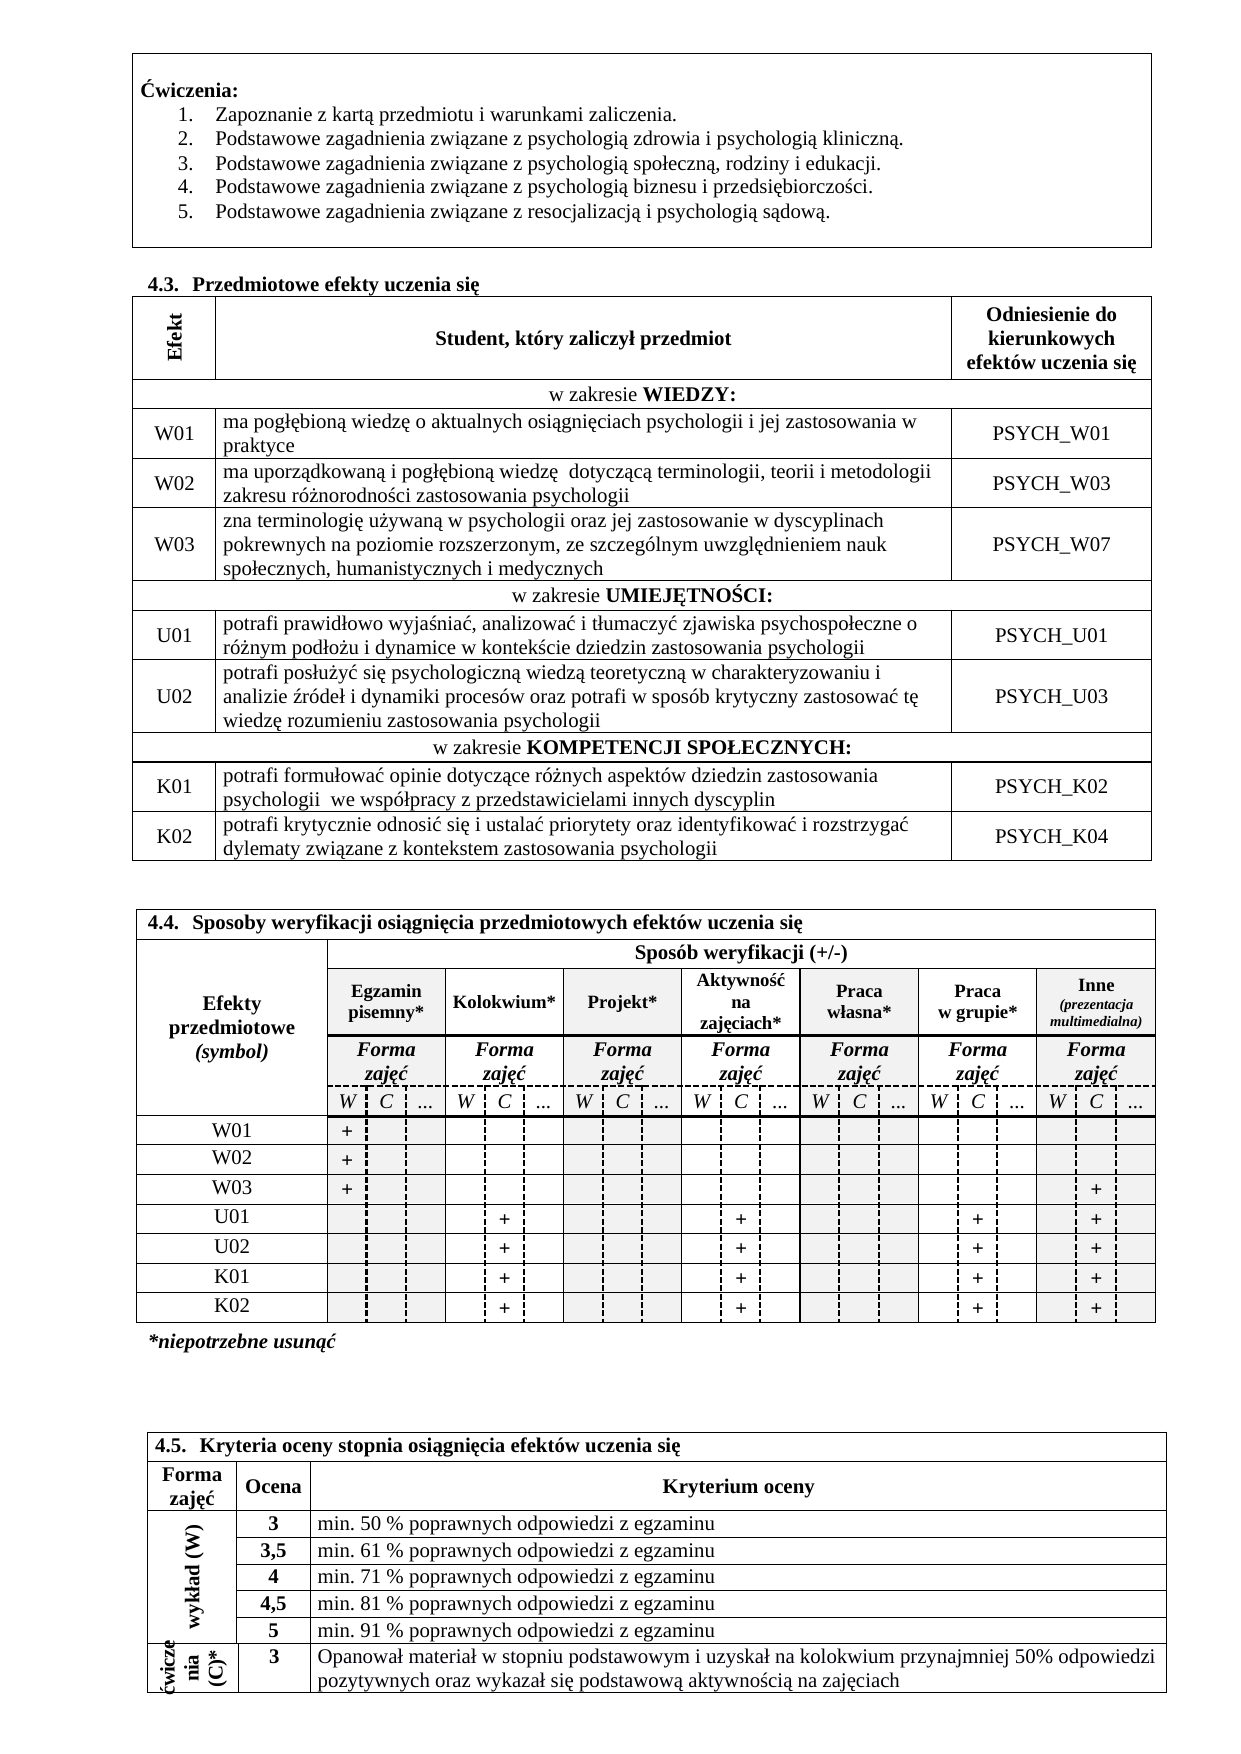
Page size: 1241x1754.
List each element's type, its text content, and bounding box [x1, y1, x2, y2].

table_cell [839, 1118, 879, 1144]
table_cell [997, 1234, 1036, 1263]
table_cell [603, 1118, 642, 1144]
table_cell K01 [137, 1264, 327, 1292]
table_cell PSYCH_W01 [952, 409, 1151, 457]
table_cell + [328, 1118, 366, 1144]
table_cell [1037, 1205, 1076, 1233]
table_cell [485, 1145, 524, 1174]
table_cell [446, 1145, 484, 1174]
table_cell [919, 1118, 958, 1144]
table_cell [682, 1293, 721, 1322]
table_cell [366, 1234, 406, 1263]
table_cell C [958, 1085, 997, 1115]
table_cell + [958, 1205, 997, 1233]
table_cell + [721, 1205, 760, 1233]
table_cell [801, 1293, 839, 1322]
table_cell [997, 1264, 1036, 1292]
table_cell [919, 1293, 958, 1322]
table_cell [919, 1145, 958, 1174]
table_cell [406, 1293, 445, 1322]
table_cell + [485, 1264, 524, 1292]
table_cell [721, 1145, 760, 1174]
table_cell U01 [137, 1205, 327, 1233]
table_cell [328, 1264, 366, 1292]
table_cell + [958, 1234, 997, 1263]
table_cell w zakresie WIEDZY: [133, 380, 1151, 408]
table_cell [524, 1118, 563, 1144]
table_cell [839, 1293, 879, 1322]
table_cell [564, 1205, 603, 1233]
table_cell [524, 1264, 563, 1292]
table_cell Kryterium oceny [311, 1462, 1166, 1510]
table_cell + [721, 1264, 760, 1292]
table_cell [801, 1205, 839, 1233]
table_cell + [958, 1264, 997, 1292]
table_cell [524, 1145, 563, 1174]
table_cell [406, 1234, 445, 1263]
table_header Kryteria oceny stopnia osiągnięcia efektów uczenia się [148, 1433, 1166, 1461]
table_cell [1116, 1264, 1155, 1292]
table_cell ... [997, 1085, 1036, 1115]
table_cell [603, 1293, 642, 1322]
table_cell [133, 54, 1151, 247]
table_cell [1116, 1234, 1155, 1263]
table_cell [642, 1145, 681, 1174]
table_cell Projekt* [564, 969, 681, 1034]
table_cell [1037, 1293, 1076, 1322]
table_cell C [366, 1085, 406, 1115]
table_cell + [1076, 1205, 1116, 1233]
table_cell zna terminologię używaną w psychologii oraz jej zastosowanie w dyscyplinach pokrewnych na poziomie rozszerzonym, ze szczególnym uwzględnieniem nauk społecznych, humanistycznych i medycznych [216, 508, 951, 580]
table_cell [564, 1234, 603, 1263]
table_cell Aktywność na zajęciach* [682, 969, 799, 1034]
table_cell W03 [137, 1175, 327, 1203]
table_cell PSYCH_K02 [952, 763, 1151, 811]
table_cell potrafi posłużyć się psychologiczną wiedzą teoretyczną w charakteryzowaniu i analizie źródeł i dynamiki procesów oraz potrafi w sposób krytyczny zastosować tę wiedzę rozumieniu zastosowania psychologii [216, 660, 951, 732]
table_cell min. 71 % poprawnych odpowiedzi z egzaminu [311, 1565, 1166, 1590]
table_cell + [485, 1205, 524, 1233]
table_cell [446, 1175, 484, 1203]
table_cell + [1076, 1264, 1116, 1292]
table_cell [879, 1264, 918, 1292]
table_cell W [682, 1085, 721, 1115]
table_cell Forma zajęć [328, 1037, 445, 1085]
table_cell [524, 1234, 563, 1263]
table_cell + [1076, 1175, 1116, 1203]
table_cell Praca własna* [801, 969, 918, 1034]
table_cell [682, 1118, 721, 1144]
table_cell K02 [133, 812, 215, 860]
table_cell + [328, 1145, 366, 1174]
table_cell PSYCH_U03 [952, 660, 1151, 732]
table_cell [760, 1293, 799, 1322]
table_cell [603, 1175, 642, 1203]
table_cell W03 [133, 508, 215, 580]
table_cell [603, 1145, 642, 1174]
table_cell 4 [237, 1565, 310, 1590]
table_cell [524, 1175, 563, 1203]
table_cell [446, 1205, 484, 1233]
table_cell [366, 1145, 406, 1174]
table_cell [564, 1145, 603, 1174]
table_cell [919, 1205, 958, 1233]
table_cell [1037, 1145, 1076, 1174]
table_cell 4,5 [237, 1591, 310, 1617]
table_cell [406, 1145, 445, 1174]
table_cell K02 [137, 1293, 327, 1322]
table_cell [642, 1175, 681, 1203]
table_cell C [839, 1085, 879, 1115]
table_cell [721, 1175, 760, 1203]
table_cell [1116, 1145, 1155, 1174]
list Przedmiotowe efekty uczenia się [148, 272, 1187, 296]
table_cell [682, 1234, 721, 1263]
table_cell min. 61 % poprawnych odpowiedzi z egzaminu [311, 1538, 1166, 1563]
table_cell [406, 1205, 445, 1233]
table_cell [839, 1145, 879, 1174]
table_cell [406, 1264, 445, 1292]
table_cell ćwiczenia (C)* [148, 1644, 238, 1692]
table_cell W [328, 1085, 366, 1115]
table_cell [446, 1118, 484, 1144]
table_cell Forma zajęć [446, 1037, 563, 1085]
table_cell [839, 1205, 879, 1233]
table_cell Forma zajęć [1037, 1037, 1155, 1085]
table_cell ... [406, 1085, 445, 1115]
table_cell [524, 1293, 563, 1322]
table_cell [446, 1234, 484, 1263]
table_cell [603, 1205, 642, 1233]
text *niepotrzebne usunąć [148, 1329, 1185, 1353]
table_cell [839, 1175, 879, 1203]
table_cell [919, 1175, 958, 1203]
table_cell W01 [137, 1116, 327, 1144]
table_cell potrafi prawidłowo wyjaśniać, analizować i tłumaczyć zjawiska psychospołeczne o różnym podłożu i dynamice w kontekście dziedzin zastosowania psychologii [216, 611, 951, 659]
table_cell [879, 1293, 918, 1322]
table_cell Kolokwium* [446, 969, 563, 1034]
table_cell + [1076, 1234, 1116, 1263]
table_cell U01 [133, 611, 215, 659]
table_cell Ocena [237, 1462, 310, 1510]
table_cell [485, 1175, 524, 1203]
table_cell [1037, 1175, 1076, 1203]
table_cell [682, 1264, 721, 1292]
table_cell Forma zajęć [148, 1462, 236, 1510]
table_cell [406, 1118, 445, 1144]
table_cell [997, 1145, 1036, 1174]
table_cell W02 [137, 1145, 327, 1174]
table_cell [801, 1118, 839, 1144]
table_cell ... [1116, 1085, 1155, 1115]
table_cell PSYCH_U01 [952, 611, 1151, 659]
table_cell [997, 1118, 1036, 1144]
table_cell Forma zajęć [564, 1037, 681, 1085]
table_cell 3,5 [237, 1538, 310, 1563]
table_cell [366, 1175, 406, 1203]
table_cell [801, 1175, 839, 1203]
table_cell [682, 1145, 721, 1174]
table_cell ... [760, 1085, 799, 1115]
table_cell K01 [133, 763, 215, 811]
table_cell [328, 1205, 366, 1233]
table_cell ... [879, 1085, 918, 1115]
table_cell + [721, 1234, 760, 1263]
table_cell W [801, 1085, 839, 1115]
table_cell [997, 1175, 1036, 1203]
table_cell potrafi formułować opinie dotyczące różnych aspektów dziedzin zastosowania psychologii we współpracy z przedstawicielami innych dyscyplin [216, 763, 951, 811]
table_cell [997, 1205, 1036, 1233]
table_cell [1116, 1118, 1155, 1144]
table_cell [406, 1175, 445, 1203]
table_cell [760, 1175, 799, 1203]
table_cell Egzamin pisemny* [328, 969, 445, 1034]
table_cell W [1037, 1085, 1076, 1115]
table_cell [366, 1205, 406, 1233]
table_cell [958, 1145, 997, 1174]
table_cell [1116, 1175, 1155, 1203]
table_cell [642, 1234, 681, 1263]
table_cell ... [524, 1085, 563, 1115]
table_cell [564, 1264, 603, 1292]
table_cell ma uporządkowaną i pogłębioną wiedzę dotyczącą terminologii, teorii i metodologii zakresu różnorodności zastosowania psychologii [216, 459, 951, 507]
table_cell [879, 1118, 918, 1144]
table_cell Sposób weryfikacji (+/-) [328, 940, 1155, 968]
table_cell [642, 1118, 681, 1144]
table_cell [446, 1264, 484, 1292]
table_header Student, który zaliczył przedmiot [216, 297, 951, 379]
table_cell ma pogłębioną wiedzę o aktualnych osiągnięciach psychologii i jej zastosowania w praktyce [216, 409, 951, 457]
table_cell PSYCH_W03 [952, 459, 1151, 507]
table_cell [564, 1175, 603, 1203]
table_cell + [1076, 1293, 1116, 1322]
table_cell [564, 1118, 603, 1144]
table_cell 5 [237, 1618, 310, 1643]
table_header Efekt [133, 297, 215, 379]
table_cell C [603, 1085, 642, 1115]
table_cell [1076, 1145, 1116, 1174]
table_cell W [919, 1085, 958, 1115]
table_cell [879, 1145, 918, 1174]
table_cell [642, 1205, 681, 1233]
table_cell [1076, 1118, 1116, 1144]
table_cell [760, 1234, 799, 1263]
table_cell [879, 1234, 918, 1263]
table_cell [801, 1145, 839, 1174]
table_cell [366, 1264, 406, 1292]
table_cell [760, 1145, 799, 1174]
table_cell [997, 1293, 1036, 1322]
table_cell min. 81 % poprawnych odpowiedzi z egzaminu [311, 1591, 1166, 1617]
table_cell Forma zajęć [801, 1037, 918, 1085]
table_cell [760, 1205, 799, 1233]
table_cell [1116, 1293, 1155, 1322]
table_cell [801, 1264, 839, 1292]
table_cell [760, 1118, 799, 1144]
table_cell [642, 1293, 681, 1322]
table_cell [1037, 1234, 1076, 1263]
table_cell [446, 1293, 484, 1322]
table_cell + [485, 1293, 524, 1322]
table_cell 3 [239, 1644, 310, 1692]
table_cell [879, 1175, 918, 1203]
table_cell U02 [137, 1234, 327, 1263]
table_cell [919, 1264, 958, 1292]
table_cell [485, 1118, 524, 1144]
table_cell Forma zajęć [682, 1037, 799, 1085]
table_cell min. 91 % poprawnych odpowiedzi z egzaminu [311, 1618, 1166, 1643]
table_header Sposoby weryfikacji osiągnięcia przedmiotowych efektów uczenia się [137, 910, 1155, 938]
table_cell w zakresie KOMPETENCJI SPOŁECZNYCH: [133, 733, 1151, 761]
table_cell C [721, 1085, 760, 1115]
table_cell [524, 1205, 563, 1233]
table_cell + [485, 1234, 524, 1263]
table_cell Opanował materiał w stopniu podstawowym i uzyskał na kolokwium przynajmniej 50% odpowiedzi pozytywnych oraz wykazał się podstawową aktywnością na zajęciach [311, 1644, 1166, 1692]
table_cell C [485, 1085, 524, 1115]
table_cell Forma zajęć [919, 1037, 1036, 1085]
table_cell W [564, 1085, 603, 1115]
table_cell W02 [133, 459, 215, 507]
table_cell [1116, 1205, 1155, 1233]
table_cell PSYCH_W07 [952, 508, 1151, 580]
table_cell [958, 1118, 997, 1144]
table_cell [603, 1264, 642, 1292]
table_cell W01 [133, 409, 215, 457]
table_cell [603, 1234, 642, 1263]
table_cell [760, 1264, 799, 1292]
table_cell [721, 1118, 760, 1144]
table_cell [919, 1234, 958, 1263]
table_cell [328, 1293, 366, 1322]
table_cell [839, 1234, 879, 1263]
table_cell + [958, 1293, 997, 1322]
table_cell min. 50 % poprawnych odpowiedzi z egzaminu [311, 1511, 1166, 1537]
table_cell [642, 1264, 681, 1292]
table_cell [1037, 1264, 1076, 1292]
table_cell wykład (W) [148, 1511, 236, 1643]
table_cell Efekty przedmiotowe (symbol) [137, 940, 327, 1115]
table_cell + [328, 1175, 366, 1203]
table_cell 3 [237, 1511, 310, 1537]
table_cell [328, 1234, 366, 1263]
table_cell [366, 1118, 406, 1144]
table_cell [564, 1293, 603, 1322]
table_cell U02 [133, 660, 215, 732]
table_cell + [721, 1293, 760, 1322]
table_cell ... [642, 1085, 681, 1115]
table_cell potrafi krytycznie odnosić się i ustalać priorytety oraz identyfikować i rozstrzygać dylematy związane z kontekstem zastosowania psychologii [216, 812, 951, 860]
table_cell [801, 1234, 839, 1263]
table_cell w zakresie UMIEJĘTNOŚCI: [133, 581, 1151, 609]
table_cell Inne (prezentacja multimedialna) [1037, 969, 1155, 1034]
table_cell [682, 1175, 721, 1203]
table_cell W [446, 1085, 484, 1115]
table_cell [879, 1205, 918, 1233]
table_cell Praca w grupie* [919, 969, 1036, 1034]
table_cell [958, 1175, 997, 1203]
table_cell [1037, 1118, 1076, 1144]
table_header Odniesienie do kierunkowych efektów uczenia się [952, 297, 1151, 379]
table_cell [682, 1205, 721, 1233]
table_cell PSYCH_K04 [952, 812, 1151, 860]
table_cell [839, 1264, 879, 1292]
table_cell [366, 1293, 406, 1322]
table_cell C [1076, 1085, 1116, 1115]
